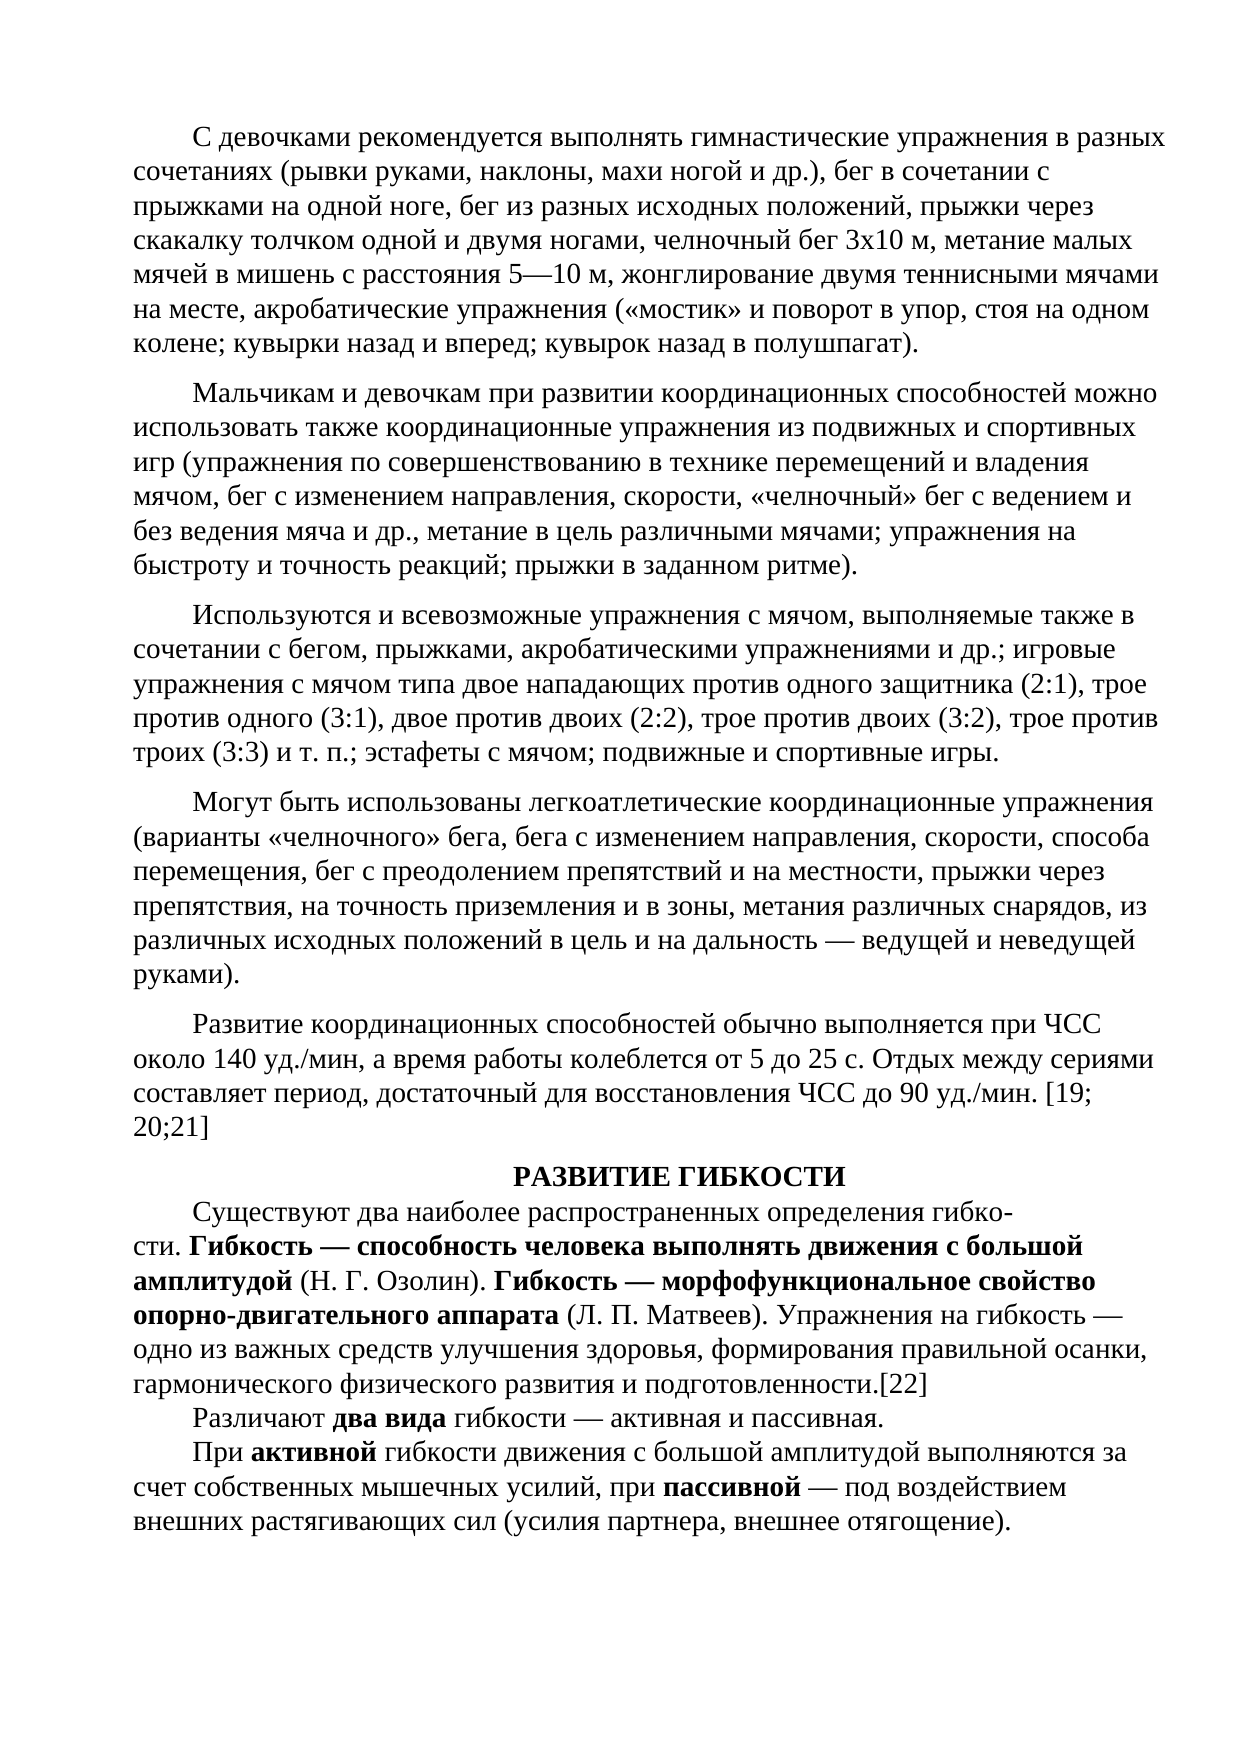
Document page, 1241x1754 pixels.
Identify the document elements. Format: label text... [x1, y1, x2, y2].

text Мальчикам и девочкам при развитии координационных способностей можно использовать также координационные упражнения из подвижных и спортивных игр (упражнения по совершенствованию в технике перемещений и владения мячом, бег с изменением направления, скорости, «челночный» бег с ведением и без ведения мяча и др., метание в цель различными мячами; упражнения на быстроту и точность реакций; прыжки в заданном ритме). [133, 374, 1167, 581]
text РАЗВИТИЕ ГИБКОСТИ [133, 1159, 1167, 1193]
text С девочками рекомендуется выполнять гимнастические упражнения в разных сочетаниях (рывки руками, наклоны, махи ногой и др.), бег в сочетании с прыжками на одной ноге, бег из разных исходных положений, прыжки через скакалку толчком одной и двумя ногами, челночный бег 3x10 м, метание малых мячей в мишень с расстояния 5—10 м, жонглирование двумя теннисными мячами на месте, акробатические упражнения («мостик» и поворот в упор, стоя на одном колене; кувырки назад и вперед; кувырок назад в полушпагат). [133, 118, 1167, 359]
text Развитие координационных способностей обычно выполняется при ЧСС около 140 уд./мин, а время работы колеблется от 5 до 25 с. Отдых между сериями составляет период, достаточный для восстановления ЧСС до 90 уд./мин. [19; 20;21] [133, 1006, 1167, 1143]
text Различают два вида гибкости — активная и пассивная. [133, 1399, 1167, 1434]
text При активной гибкости движения с большой амплитудой выполняются за счет собственных мышечных усилий, при пассивной — под воздействием внешних растягивающих сил (усилия партнера, внешнее отягощение). [133, 1434, 1167, 1537]
text Используются и всевозможные упражнения с мячом, выполняемые также в сочетании с бегом, прыжками, акробатическими упражнениями и др.; игровые упражнения с мячом типа двое нападающих против одного защитника (2:1), трое против одного (3:1), двое против двоих (2:2), трое против двоих (3:2), трое против троих (3:3) и т. п.; эстафеты с мячом; подвижные и спортивные игры. [133, 596, 1167, 768]
text Могут быть использованы легкоатлетические координационные упражнения (варианты «челночного» бега, бега с изменением направления, скорости, способа перемещения, бег с преодолением препятствий и на местности, прыжки через препятствия, на точность приземления и в зоны, метания различных снарядов, из различных исходных положений в цель и на дальность — ведущей и неведущей руками). [133, 784, 1167, 990]
text Существуют два наиболее распространенных определения гибкости. Гибкость — способность человека выполнять движения с большой амплитудой (Н. Г. Озолин). Гибкость — морфофункциональное свойство опорно-двигательного аппарата (Л. П. Матвеев). Упражнения на гибкость — одно из важных средств улучшения здоровья, формирования правильной осанки, гармонического физического развития и подготовленности.[22] [133, 1193, 1167, 1399]
